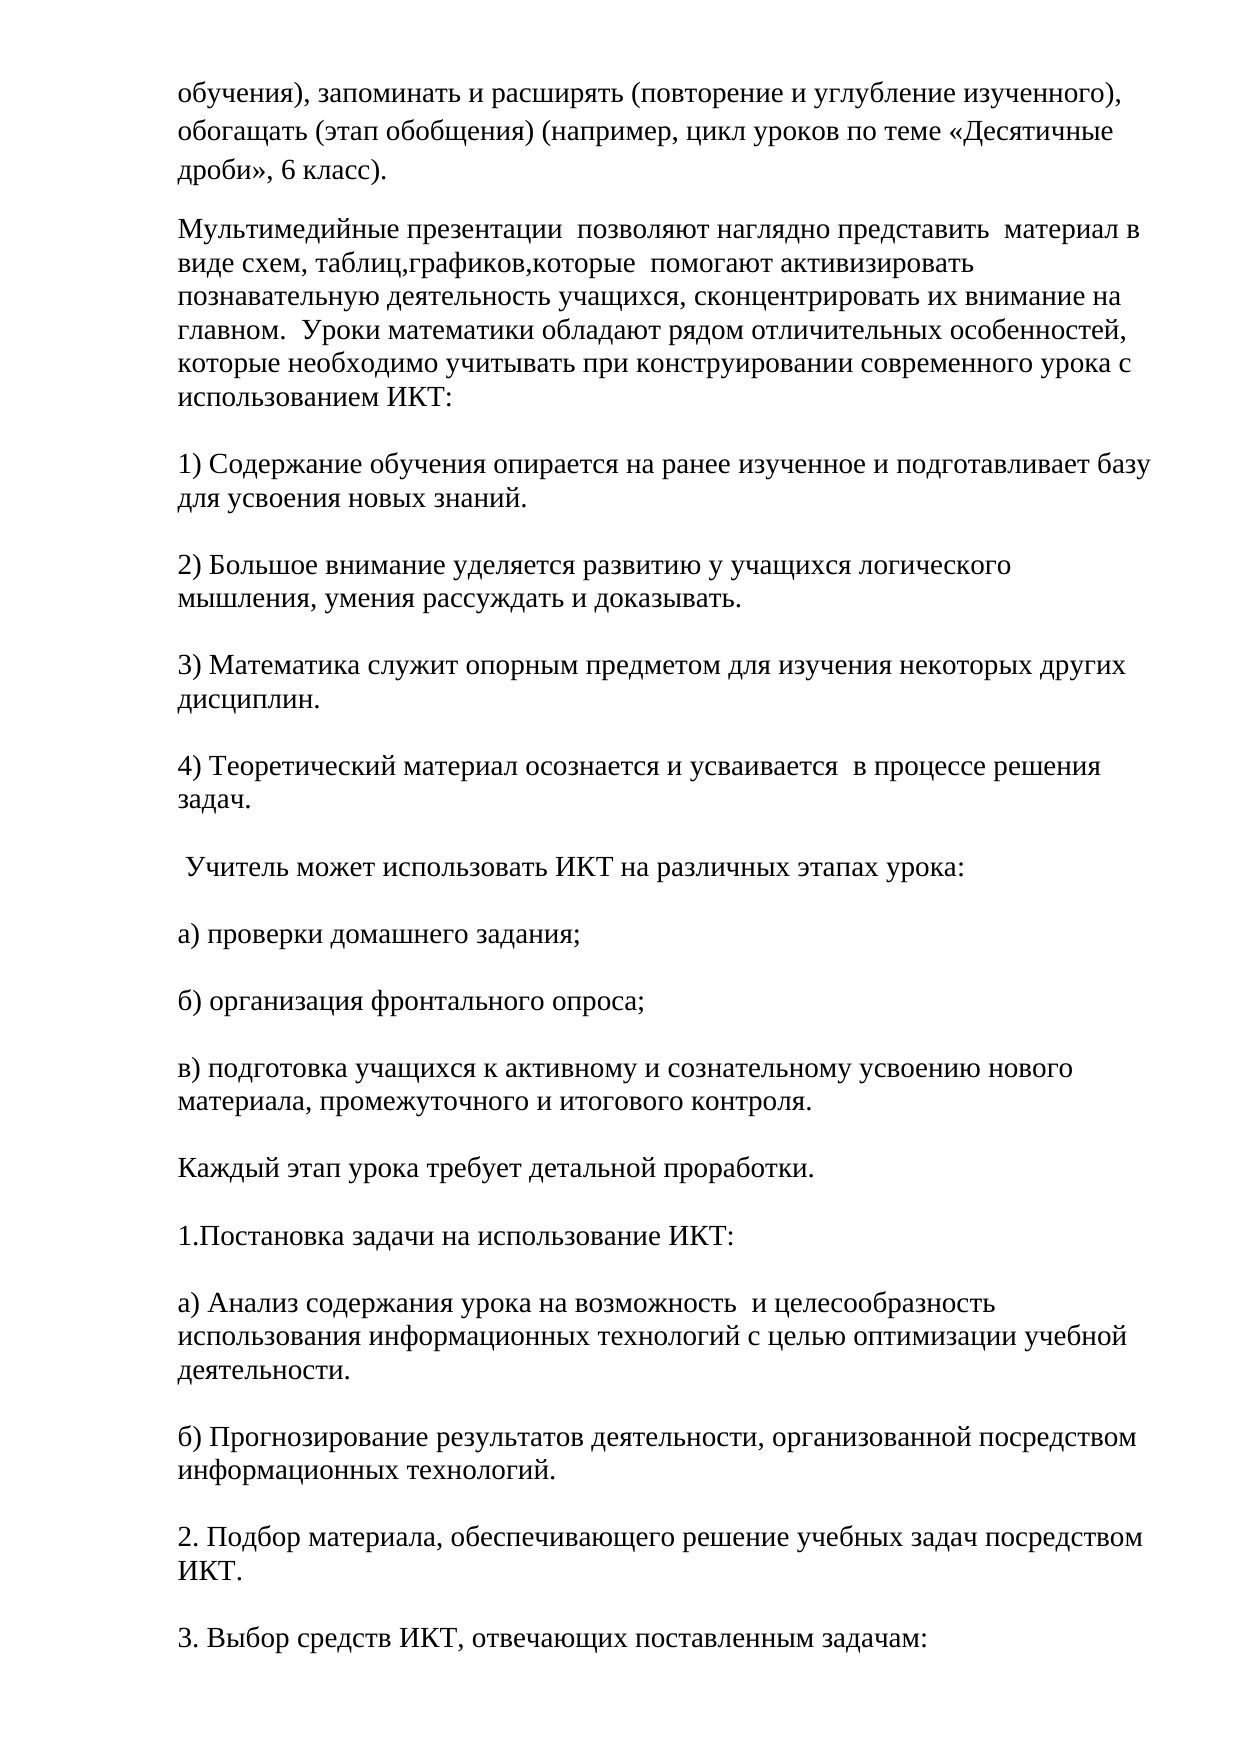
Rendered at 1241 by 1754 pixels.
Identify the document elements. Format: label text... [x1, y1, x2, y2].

text 4) Теоретический материал осознается и усваивается в процессе решения задач. [177, 748, 1152, 815]
text 2. Подбор материала, обеспечивающего решение учебных задач посредством ИКТ. [177, 1519, 1152, 1587]
text 3. Выбор средств ИКТ, отвечающих поставленным задачам: [177, 1620, 1152, 1654]
text б) Прогнозирование результатов деятельности, организованной посредством информационных технологий. [177, 1419, 1152, 1486]
text Учитель может использовать ИКТ на различных этапах урока: [177, 849, 1152, 882]
text а) Анализ содержания урока на возможность и целесообразность использования информационных технологий с целью оптимизации учебной деятельности. [177, 1285, 1152, 1385]
text а) проверки домашнего задания; [177, 916, 1152, 949]
text б) организация фронтального опроса; [177, 983, 1152, 1016]
text 2) Большое внимание уделяется развитию у учащихся логического мышления, умения рассуждать и доказывать. [177, 547, 1152, 614]
text 1.Постановка задачи на использование ИКТ: [177, 1218, 1152, 1251]
text Мультимедийные презентации позволяют наглядно представить материал в виде схем, таблиц,графиков,которые помогают активизировать познавательную деятельность учащихся, сконцентрировать их внимание на главном. Уроки математики обладают рядом отличительных особенностей, которые необходимо учитывать при конструировании современного урока с использованием ИКТ: [177, 211, 1152, 413]
text 1) Содержание обучения опирается на ранее изученное и подготавливает базу для усвоения новых знаний. [177, 446, 1152, 513]
text в) подготовка учащихся к активному и сознательному усвоению нового материала, промежуточного и итогового контроля. [177, 1050, 1152, 1117]
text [177, 75, 1152, 186]
text 3) Математика служит опорным предметом для изучения некоторых других дисциплин. [177, 647, 1152, 714]
text Каждый этап урока требует детальной проработки. [177, 1151, 1152, 1184]
